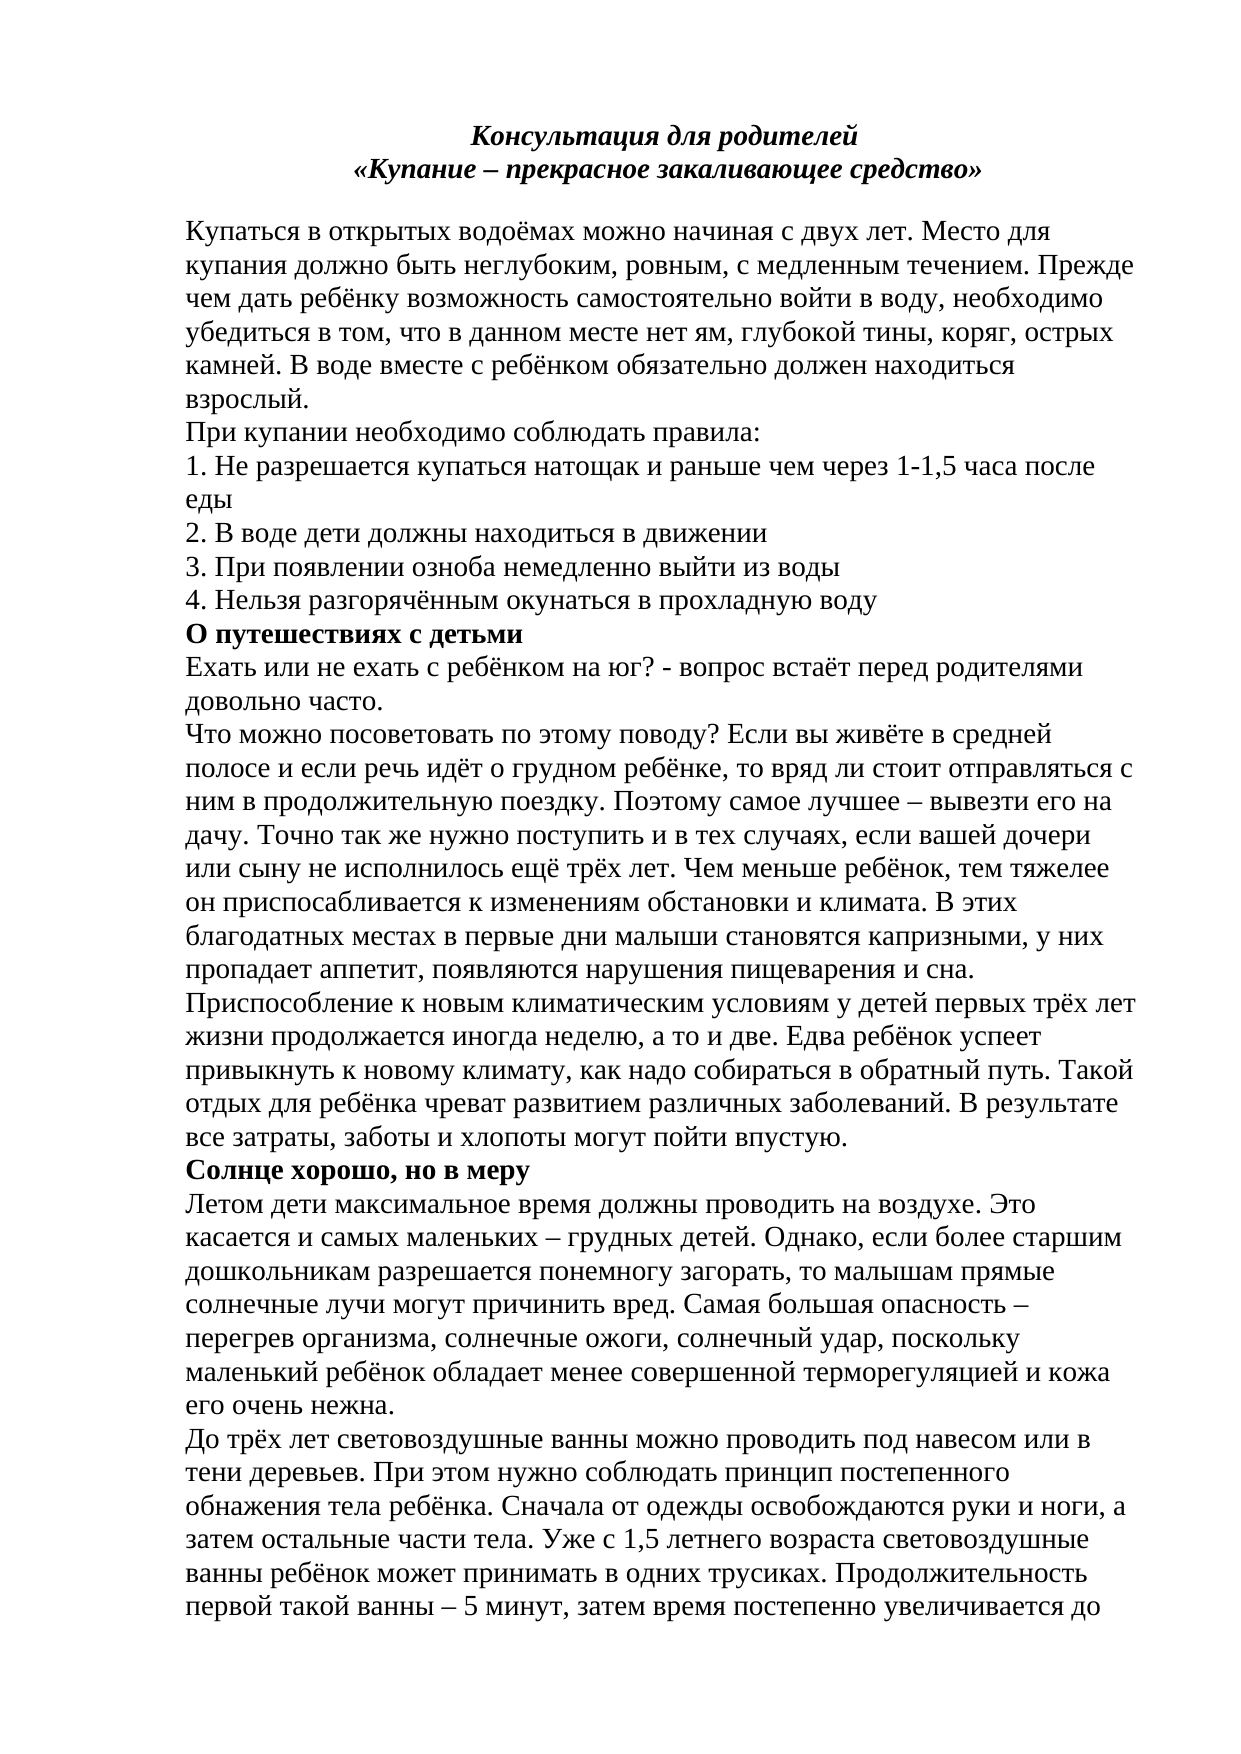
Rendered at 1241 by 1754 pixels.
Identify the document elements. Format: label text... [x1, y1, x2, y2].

text «Купание – прекрасное закаливающее средство» [185, 152, 1144, 185]
text Консультация для родителей [185, 118, 1144, 152]
text Купаться в открытых водоёмах можно начиная с двух лет. Место для купания должно быть неглубоким, ровным, с медленным течением. Прежде чем дать ребёнку возможность самостоятельно войти в воду, необходимо убедиться в том, что в данном месте нет ям, глубокой тины, коряг, острых камней. В воде вместе с ребёнком обязательно должен находиться взрослый. При купании необходимо соблюдать правила: 1. Не разрешается купаться натощак и раньше чем через 1-1,5 часа после еды 2. В воде дети должны находиться в движении 3. При появлении озноба немедленно выйти из воды 4. Нельзя разгорячённым окунаться в прохладную воду [185, 213, 1144, 616]
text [185, 616, 1144, 1622]
